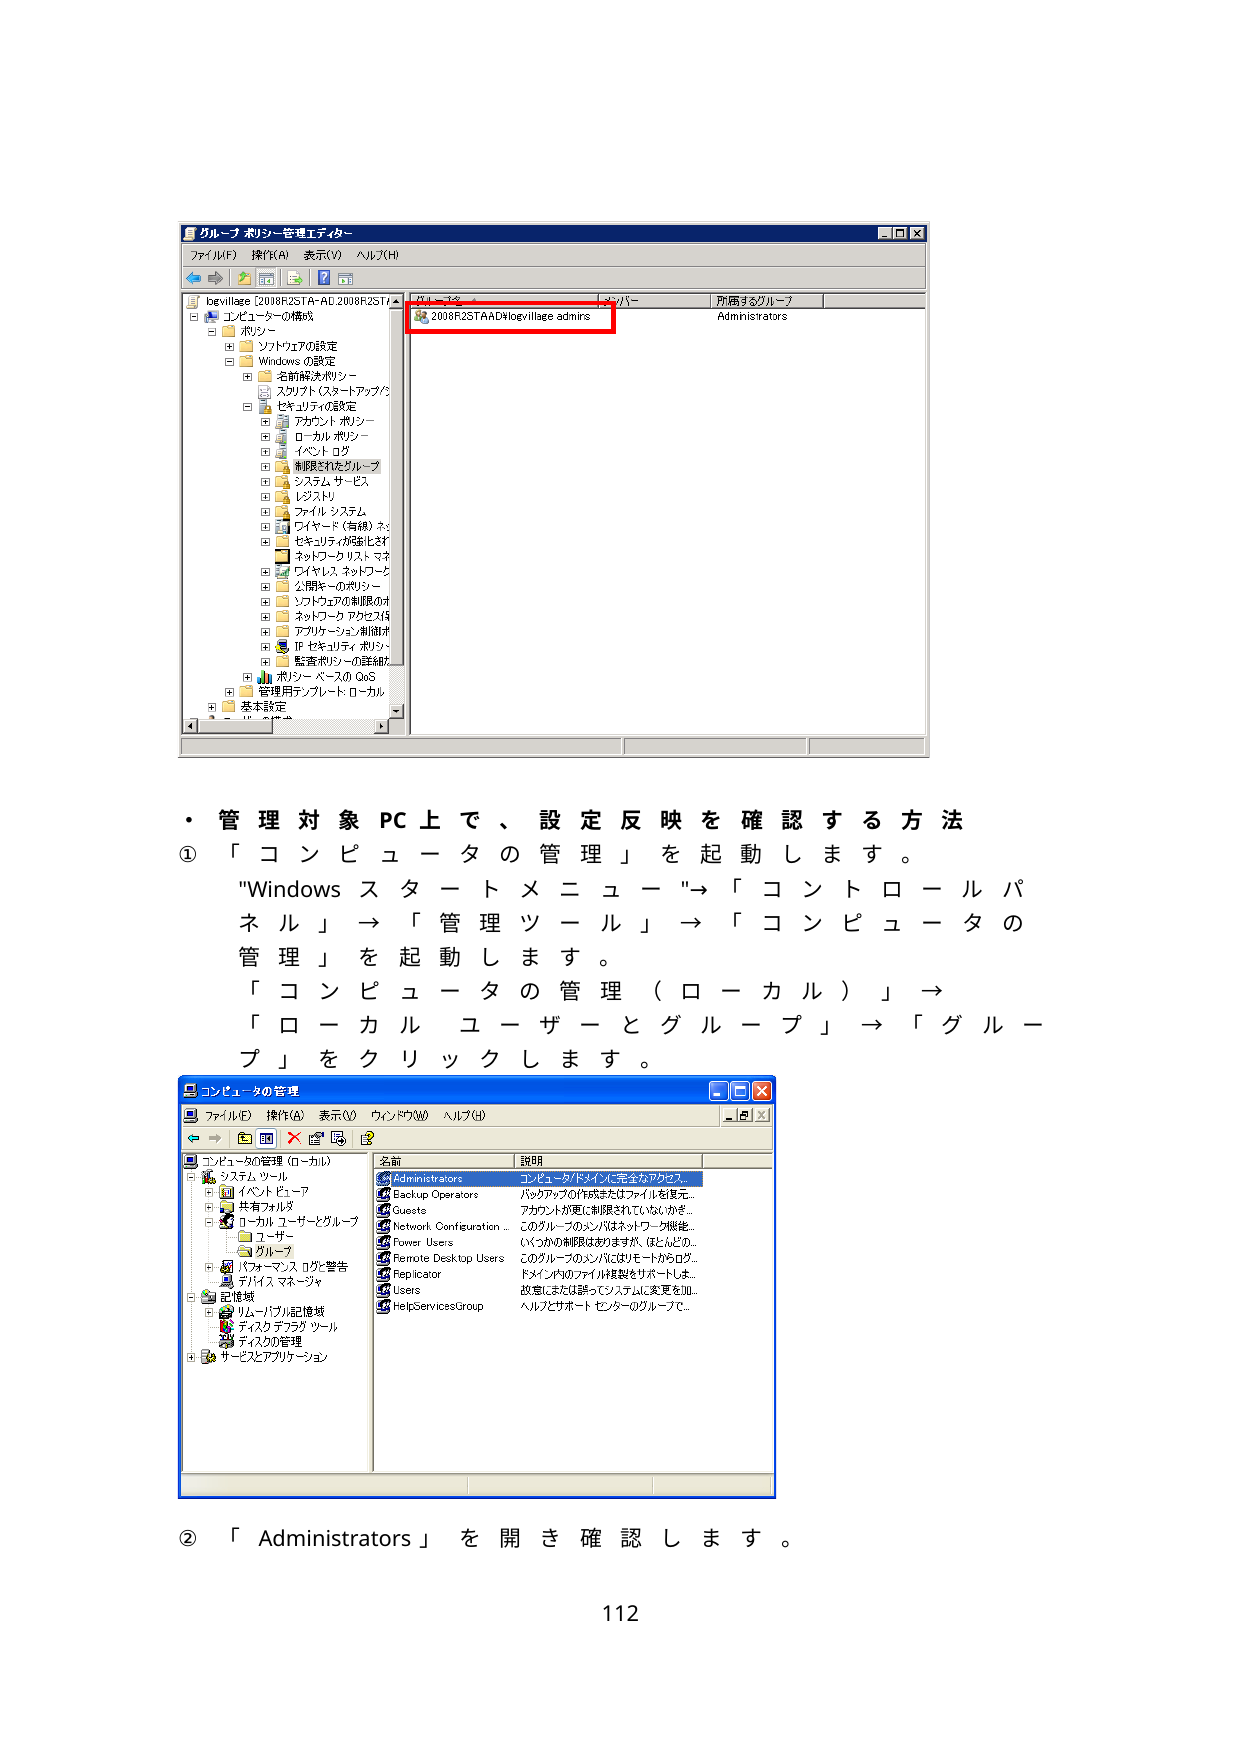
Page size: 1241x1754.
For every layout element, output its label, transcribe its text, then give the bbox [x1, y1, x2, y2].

picture [177, 1075, 777, 1499]
picture [177, 221, 930, 758]
text 「コンピュータの管理（ローカル）」→「ローカル ユーザーとグループ」→「グループ」をクリックします。 [222, 973, 1062, 1075]
list 「コンピュータの管理」を起動します。 [178, 836, 1062, 870]
text "Windowsスタートメニュー"→「コントロールパネル」→「管理ツール」→「コンピュータの管理」を起動します。 [222, 870, 1062, 973]
list 「Administrators」を開き確認します。 [178, 1519, 1062, 1554]
text ・管理対象PC上で、設定反映を確認する方法 [178, 802, 1062, 836]
